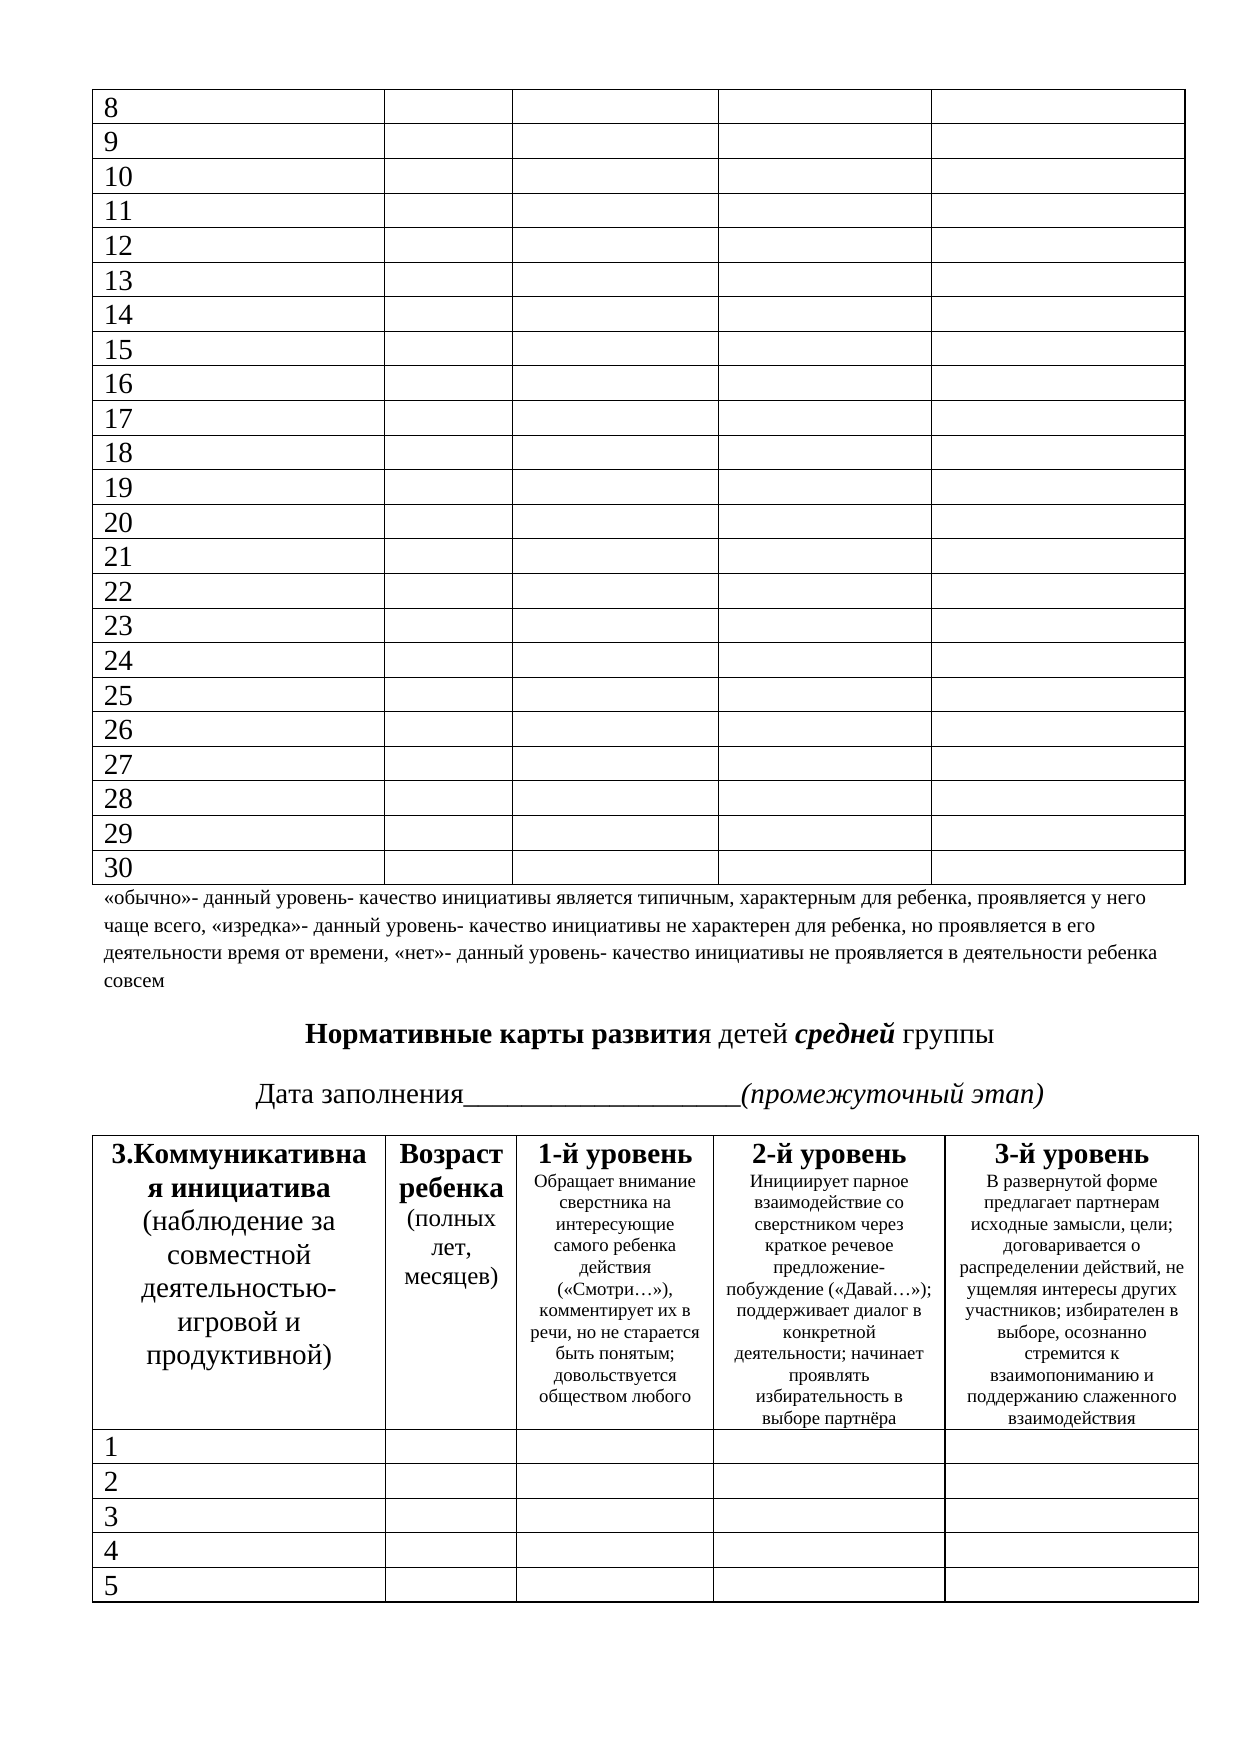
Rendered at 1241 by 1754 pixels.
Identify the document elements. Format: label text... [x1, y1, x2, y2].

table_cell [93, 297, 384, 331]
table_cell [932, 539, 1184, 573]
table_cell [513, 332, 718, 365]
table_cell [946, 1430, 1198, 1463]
text Дата заполнения___________________(промежуточный этап) [103, 1076, 1196, 1109]
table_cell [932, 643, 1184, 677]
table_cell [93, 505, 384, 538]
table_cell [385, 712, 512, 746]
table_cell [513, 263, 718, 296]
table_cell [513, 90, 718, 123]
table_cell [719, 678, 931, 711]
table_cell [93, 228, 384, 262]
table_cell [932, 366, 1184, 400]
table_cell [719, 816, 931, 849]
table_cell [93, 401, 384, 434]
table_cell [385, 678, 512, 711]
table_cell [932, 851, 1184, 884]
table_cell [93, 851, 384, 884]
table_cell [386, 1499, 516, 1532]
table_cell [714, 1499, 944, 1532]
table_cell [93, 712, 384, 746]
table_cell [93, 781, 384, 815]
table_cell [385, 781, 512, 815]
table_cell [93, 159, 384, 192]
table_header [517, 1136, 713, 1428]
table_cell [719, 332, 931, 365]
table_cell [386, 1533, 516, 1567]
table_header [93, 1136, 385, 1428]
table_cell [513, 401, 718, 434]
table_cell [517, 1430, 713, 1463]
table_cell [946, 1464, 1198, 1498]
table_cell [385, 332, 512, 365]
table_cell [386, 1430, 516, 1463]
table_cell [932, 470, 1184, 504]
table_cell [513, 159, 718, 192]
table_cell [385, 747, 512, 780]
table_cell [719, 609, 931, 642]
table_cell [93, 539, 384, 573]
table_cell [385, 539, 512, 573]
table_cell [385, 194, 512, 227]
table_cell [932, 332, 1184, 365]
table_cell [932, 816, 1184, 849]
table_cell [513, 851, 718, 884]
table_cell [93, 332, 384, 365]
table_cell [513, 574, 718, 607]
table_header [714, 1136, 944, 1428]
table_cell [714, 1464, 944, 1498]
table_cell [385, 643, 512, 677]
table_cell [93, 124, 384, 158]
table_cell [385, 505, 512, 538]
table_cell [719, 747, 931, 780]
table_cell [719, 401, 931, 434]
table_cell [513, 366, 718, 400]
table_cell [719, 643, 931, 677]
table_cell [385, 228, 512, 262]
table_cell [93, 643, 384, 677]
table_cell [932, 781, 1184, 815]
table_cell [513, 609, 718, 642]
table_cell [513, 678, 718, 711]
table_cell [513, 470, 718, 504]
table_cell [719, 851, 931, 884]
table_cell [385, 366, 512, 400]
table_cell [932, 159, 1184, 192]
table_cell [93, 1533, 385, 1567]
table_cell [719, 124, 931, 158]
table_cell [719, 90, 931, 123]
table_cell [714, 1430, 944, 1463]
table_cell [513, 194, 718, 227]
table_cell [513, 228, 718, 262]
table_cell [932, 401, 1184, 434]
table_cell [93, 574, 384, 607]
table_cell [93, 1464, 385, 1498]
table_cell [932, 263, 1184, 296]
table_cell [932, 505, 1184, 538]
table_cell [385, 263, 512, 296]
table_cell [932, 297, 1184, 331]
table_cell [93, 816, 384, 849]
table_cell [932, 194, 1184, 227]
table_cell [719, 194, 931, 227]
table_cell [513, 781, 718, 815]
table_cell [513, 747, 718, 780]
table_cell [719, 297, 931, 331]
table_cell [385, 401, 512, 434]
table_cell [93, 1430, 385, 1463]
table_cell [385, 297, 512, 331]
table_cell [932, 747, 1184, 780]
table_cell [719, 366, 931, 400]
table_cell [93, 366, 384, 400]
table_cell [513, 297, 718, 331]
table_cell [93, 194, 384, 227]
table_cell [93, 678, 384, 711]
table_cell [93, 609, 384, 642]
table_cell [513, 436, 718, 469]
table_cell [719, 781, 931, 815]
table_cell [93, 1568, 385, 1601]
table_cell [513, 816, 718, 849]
text Нормативные карты развития детей средней группы [103, 1016, 1196, 1050]
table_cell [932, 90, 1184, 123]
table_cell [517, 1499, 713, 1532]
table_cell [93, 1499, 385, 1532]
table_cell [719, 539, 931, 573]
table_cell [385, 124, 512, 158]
text «обычно»- данный уровень- качество инициативы является типичным, характерным для ребенка, проявляется у него чаще всего, «изредка»- данный уровень- качество инициативы не характерен для ребенка, но проявляется в его деятельности время от времени, «нет»- данный уровень- качество инициативы не проявляется в деятельности ребенка совсем [103, 885, 1196, 992]
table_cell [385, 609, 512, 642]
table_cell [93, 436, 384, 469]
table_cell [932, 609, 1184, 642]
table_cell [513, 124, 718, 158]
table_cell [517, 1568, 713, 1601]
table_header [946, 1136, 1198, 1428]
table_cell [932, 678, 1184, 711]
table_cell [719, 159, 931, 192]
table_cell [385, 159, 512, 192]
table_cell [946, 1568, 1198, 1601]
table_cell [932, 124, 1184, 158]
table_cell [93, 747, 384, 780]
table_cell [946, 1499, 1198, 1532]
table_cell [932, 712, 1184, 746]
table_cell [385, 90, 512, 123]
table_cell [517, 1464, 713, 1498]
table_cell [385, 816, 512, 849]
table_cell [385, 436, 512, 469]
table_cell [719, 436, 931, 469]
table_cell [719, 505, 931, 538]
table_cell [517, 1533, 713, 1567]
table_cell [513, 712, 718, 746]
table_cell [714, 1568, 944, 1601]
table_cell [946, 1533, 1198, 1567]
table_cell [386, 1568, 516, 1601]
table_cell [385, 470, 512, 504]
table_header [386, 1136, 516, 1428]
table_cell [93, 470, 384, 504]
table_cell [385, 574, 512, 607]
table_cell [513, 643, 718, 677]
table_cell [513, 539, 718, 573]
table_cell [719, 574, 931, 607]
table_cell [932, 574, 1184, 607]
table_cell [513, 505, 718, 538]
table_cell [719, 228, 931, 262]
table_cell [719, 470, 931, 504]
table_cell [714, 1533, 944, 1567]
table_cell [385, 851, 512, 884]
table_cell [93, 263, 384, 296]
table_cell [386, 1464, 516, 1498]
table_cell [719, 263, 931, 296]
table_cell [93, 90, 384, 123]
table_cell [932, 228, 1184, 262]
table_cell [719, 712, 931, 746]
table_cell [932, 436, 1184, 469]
